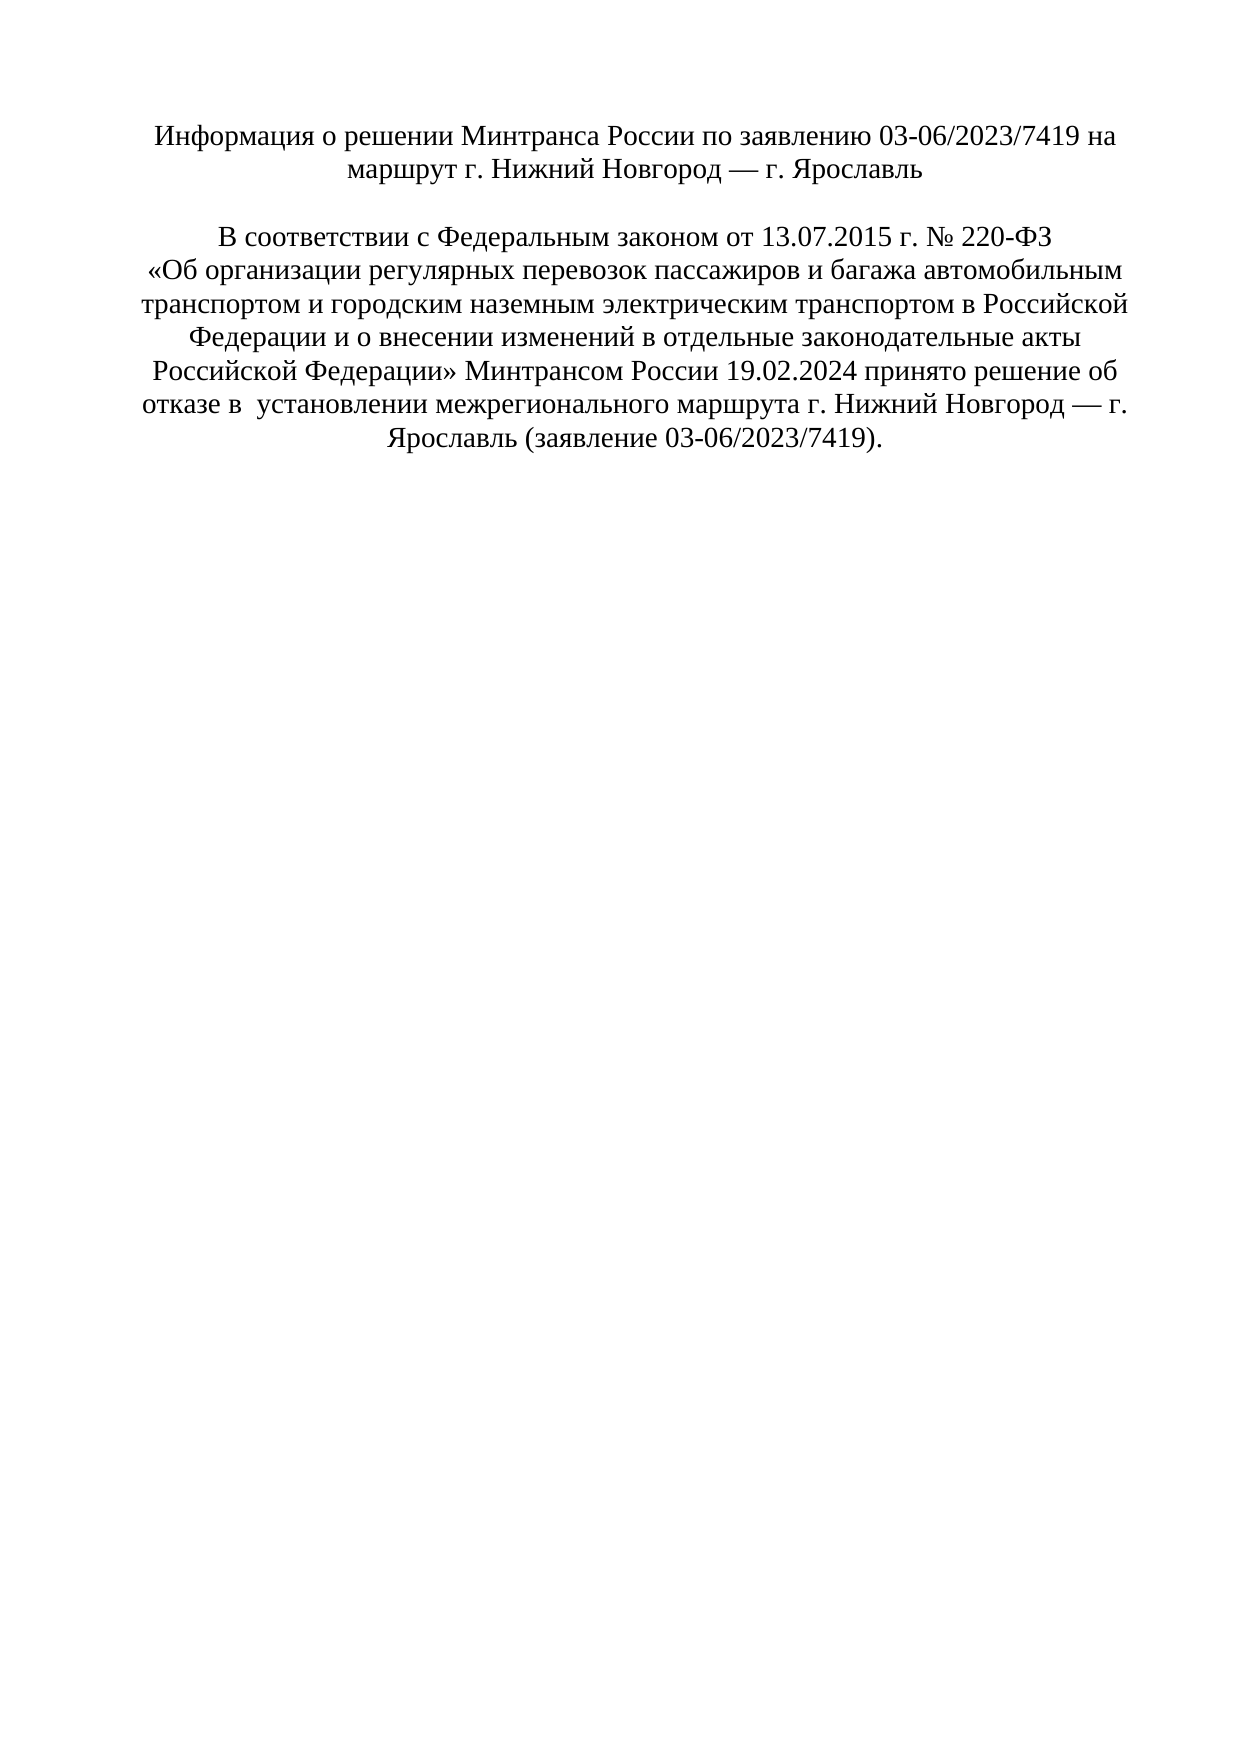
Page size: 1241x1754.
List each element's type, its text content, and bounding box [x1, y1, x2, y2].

text Информация о решении Минтранса России по заявлению 03-06/2023/7419 на маршрут г. Нижний Новгород — г. Ярославль [118, 118, 1152, 185]
text В соответствии с Федеральным законом от 13.07.2015 г. № 220-ФЗ «Об организации регулярных перевозок пассажиров и багажа автомобильным транспортом и городским наземным электрическим транспортом в Российской Федерации и о внесении изменений в отдельные законодательные акты Российской Федерации» Минтрансом России 19.02.2024 принято решение об отказе в установлении межрегионального маршрута г. Нижний Новгород — г. Ярославль (заявление 03-06/2023/7419). [118, 219, 1152, 453]
